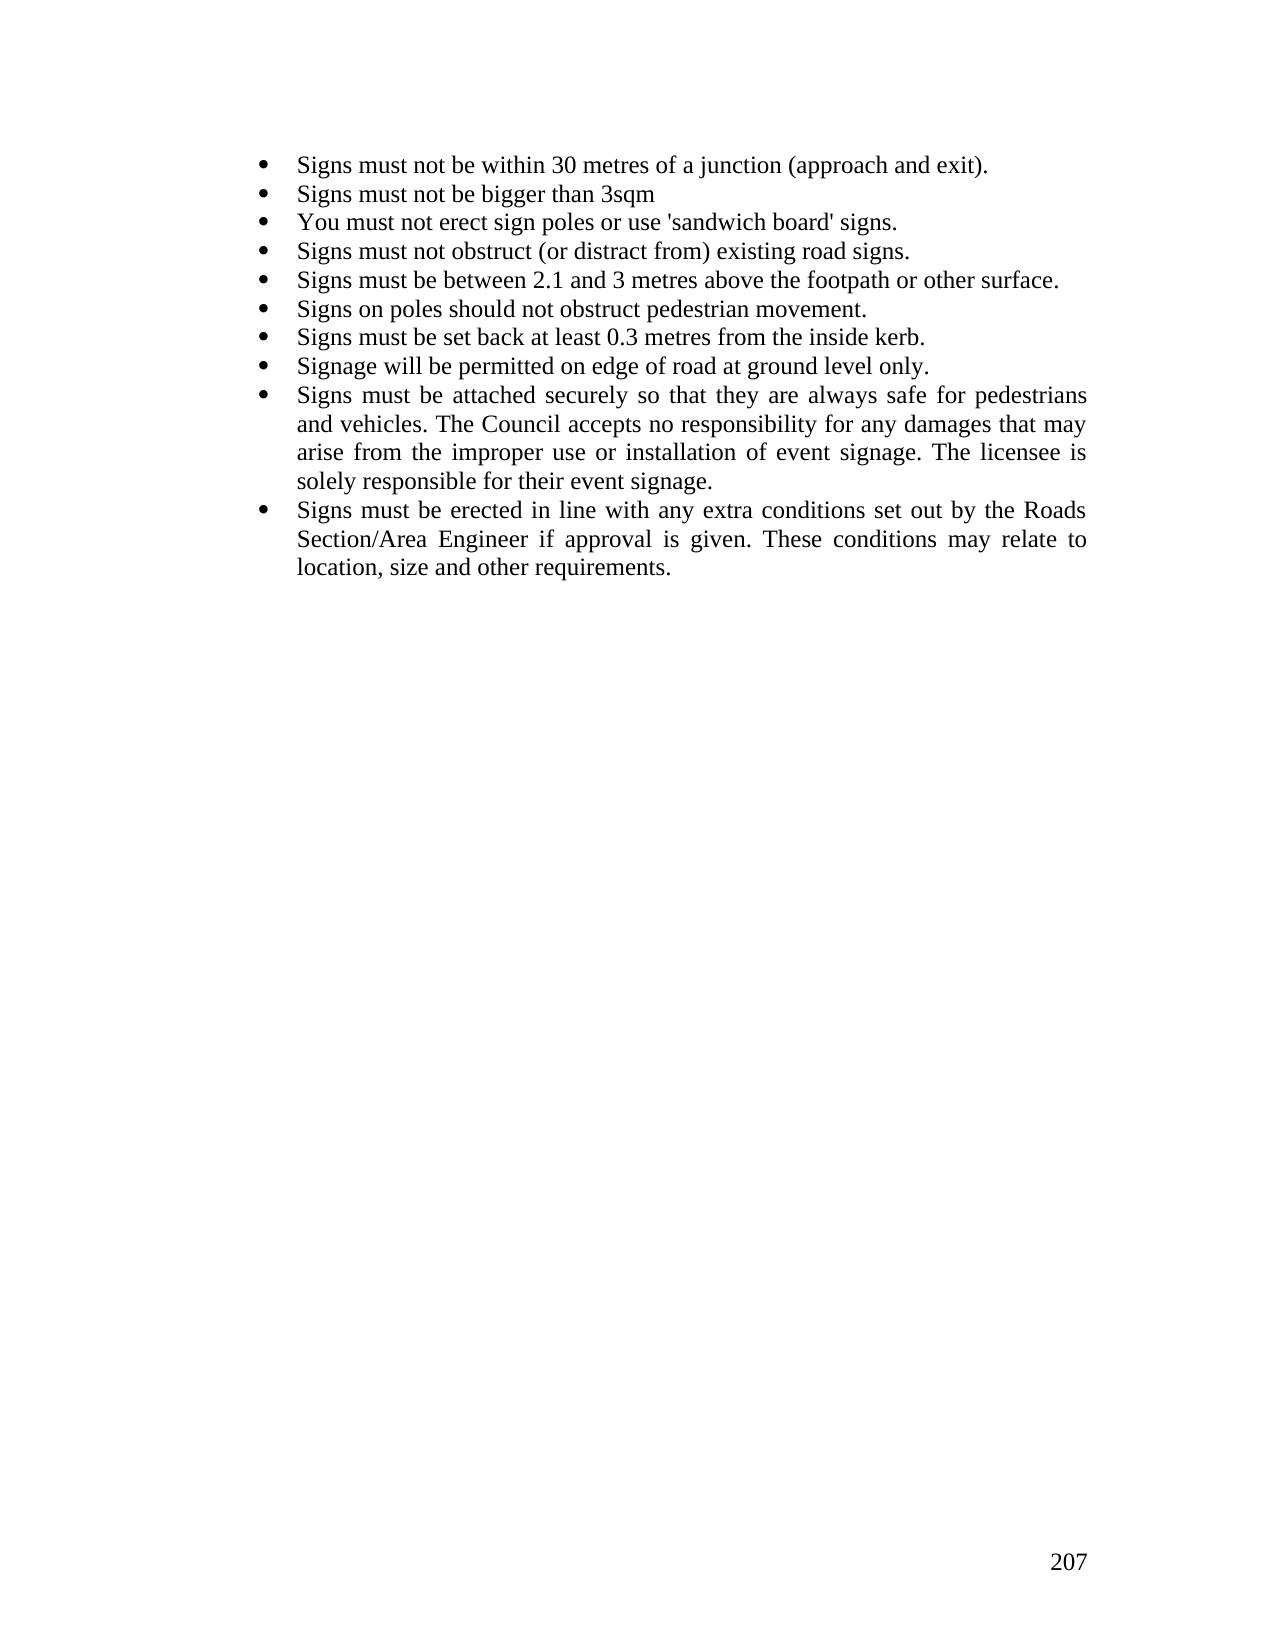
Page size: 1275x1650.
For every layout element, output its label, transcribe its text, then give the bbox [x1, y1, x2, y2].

list Signs must be between 2.1 and 3 metres above the footpath or other surface. [259, 265, 1088, 294]
list Signs must not be within 30 metres of a junction (approach and exit). [259, 150, 1088, 179]
list Signs on poles should not obstruct pedestrian movement. [259, 294, 1088, 322]
list Signs must not obstruct (or distract from) existing road signs. [259, 236, 1088, 265]
list Signs must not be bigger than 3sqm [259, 179, 1088, 207]
list Signage will be permitted on edge of road at ground level only. [259, 351, 1088, 380]
list Signs must be erected in line with any extra conditions set out by the Roads Section/Area Engineer if approval is given. These conditions may relate to location, size and other requirements. [259, 495, 1088, 581]
list Signs must be attached securely so that they are always safe for pedestrians and vehicles. The Council accepts no responsibility for any damages that may arise from the improper use or installation of event signage. The licensee is solely responsible for their event signage. [259, 380, 1088, 495]
list Signs must be set back at least 0.3 metres from the inside kerb. [259, 322, 1088, 351]
list You must not erect sign poles or use 'sandwich board' signs. [259, 207, 1088, 236]
